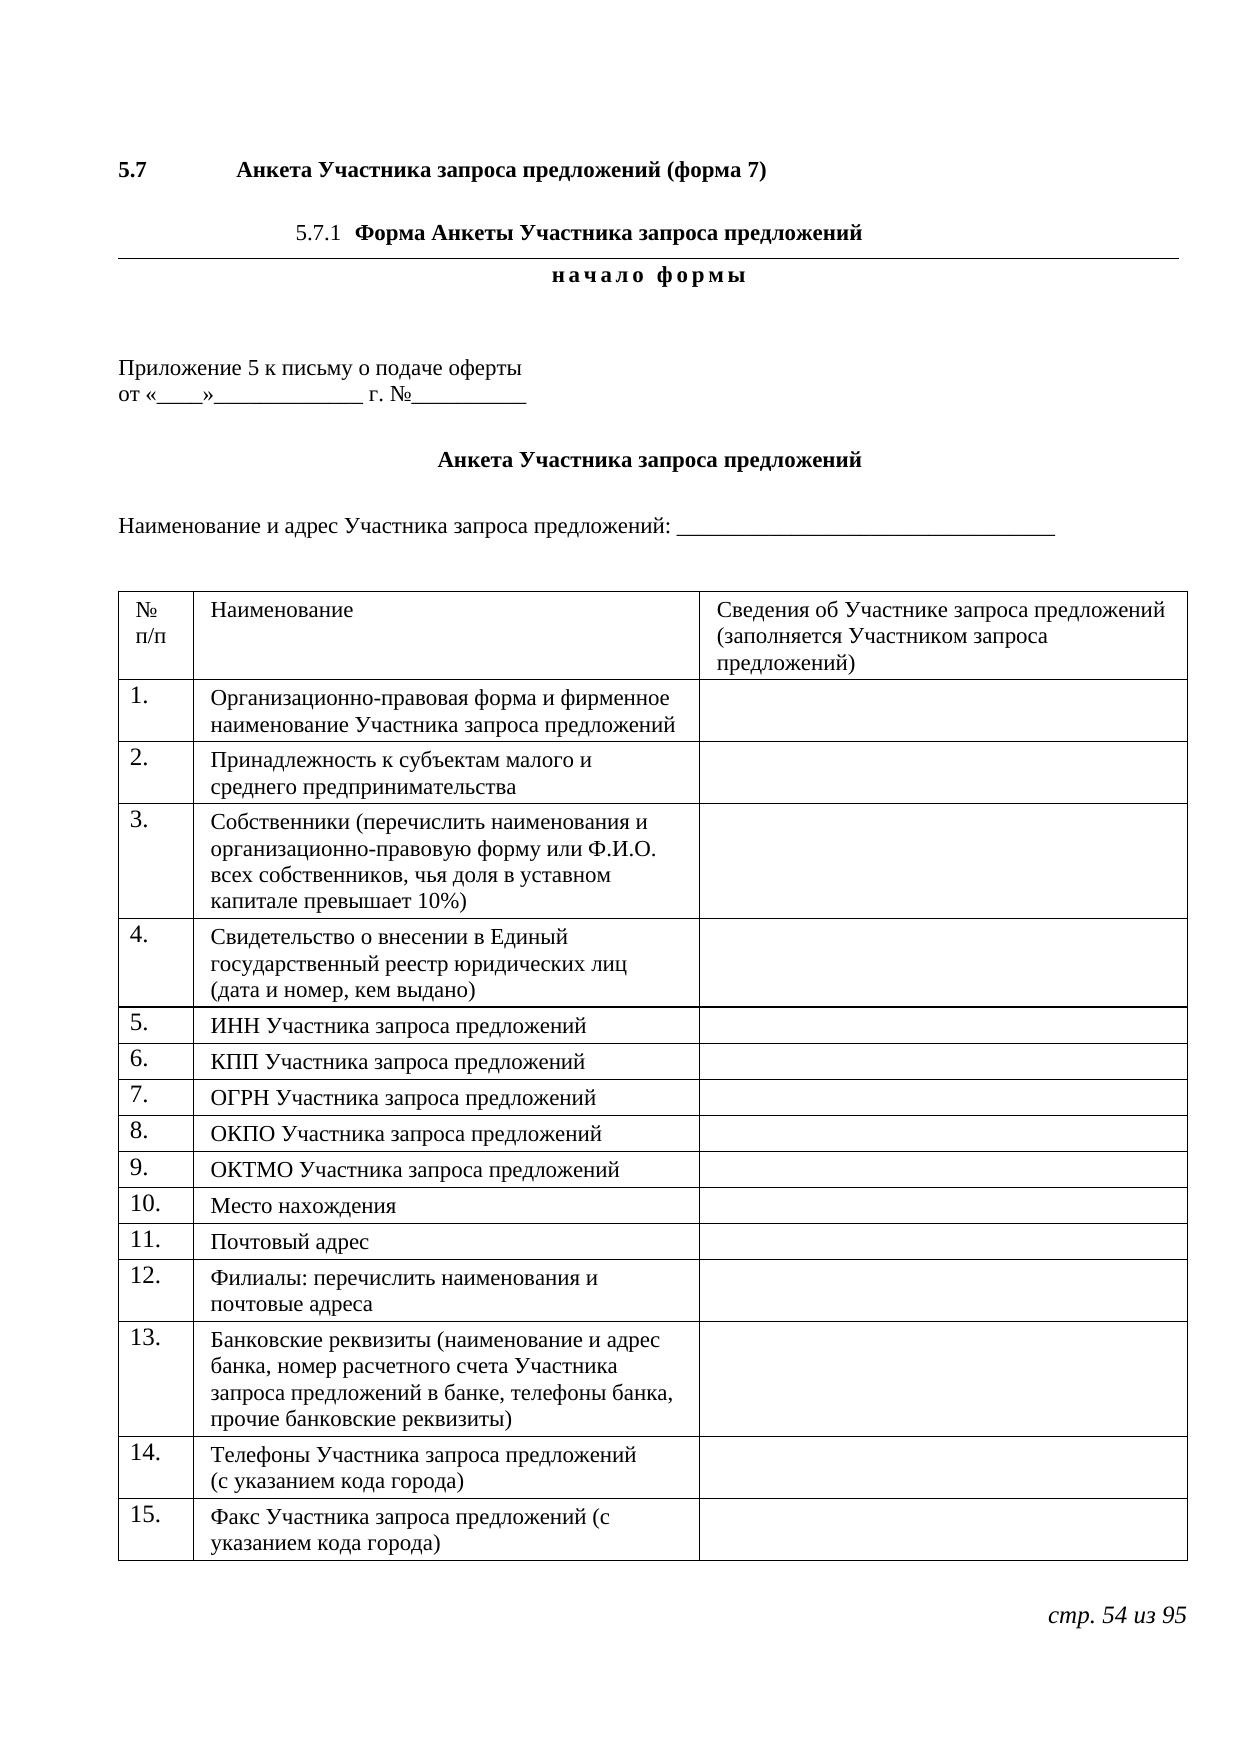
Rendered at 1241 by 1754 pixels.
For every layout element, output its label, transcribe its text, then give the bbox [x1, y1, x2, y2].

table_cell [700, 680, 1187, 741]
table_header Наименование [194, 592, 699, 679]
table_cell Принадлежность к субъектам малого и среднего предпринимательства [194, 742, 699, 803]
text Анкета Участника запроса предложений [118, 446, 1181, 472]
table_cell [700, 919, 1187, 1006]
table_cell [119, 919, 193, 1006]
subtitle Анкета Участника запроса предложений (форма 7) [118, 156, 1181, 182]
table_cell [119, 1044, 193, 1078]
table_cell [119, 1260, 193, 1321]
table_cell [119, 1008, 193, 1042]
table_cell [700, 1322, 1187, 1436]
table_cell [119, 1188, 193, 1223]
table_cell Филиалы: перечислить наименования и почтовые адреса [194, 1260, 699, 1321]
table_cell Организационно-правовая форма и фирменное наименование Участника запроса предложений [194, 680, 699, 741]
text начало формы [118, 259, 1179, 288]
table_cell [700, 804, 1187, 918]
table_header Сведения об Участнике запроса предложений (заполняется Участником запроса предложений) [700, 592, 1187, 679]
text Форма Анкеты Участника запроса предложений [236, 219, 1181, 246]
table_cell ОКТМО Участника запроса предложений [194, 1152, 699, 1187]
table_cell Факс Участника запроса предложений (с указанием кода города) [194, 1499, 699, 1560]
table_cell [119, 1116, 193, 1151]
table_cell [700, 1188, 1187, 1223]
table_cell [700, 1260, 1187, 1321]
text Приложение 5 к письму о подаче оферты от «____»_____________ г. №__________ [118, 354, 1181, 406]
table_cell Банковские реквизиты (наименование и адрес банка, номер расчетного счета Участника запроса предложений в банке, телефоны банка, прочие банковские реквизиты) [194, 1322, 699, 1436]
table_cell Телефоны Участника запроса предложений (с указанием кода города) [194, 1437, 699, 1498]
table_cell [700, 1224, 1187, 1259]
table_cell [700, 1152, 1187, 1187]
table_cell Место нахождения [194, 1188, 699, 1223]
table_cell Собственники (перечислить наименования и организационно-правовую форму или Ф.И.О. всех собственников, чья доля в уставном капитале превышает 10%) [194, 804, 699, 918]
table_header № п/п [119, 592, 193, 679]
table_cell [700, 742, 1187, 803]
table_cell [700, 1499, 1187, 1560]
table_cell [119, 1322, 193, 1436]
table_cell ИНН Участника запроса предложений [194, 1008, 699, 1042]
table_cell [700, 1044, 1187, 1078]
table_cell [119, 1080, 193, 1114]
table_cell [119, 1437, 193, 1498]
table_cell [700, 1008, 1187, 1042]
table_cell [700, 1080, 1187, 1114]
table_cell КПП Участника запроса предложений [194, 1044, 699, 1078]
table_cell [119, 1224, 193, 1259]
table_cell [119, 804, 193, 918]
table_cell [119, 680, 193, 741]
table_cell [119, 742, 193, 803]
table_cell ОГРН Участника запроса предложений [194, 1080, 699, 1114]
text Наименование и адрес Участника запроса предложений: _________________________________ [118, 512, 1181, 538]
table_cell [700, 1437, 1187, 1498]
table_cell [119, 1152, 193, 1187]
table_cell Свидетельство о внесении в Единый государственный реестр юридических лиц (дата и номер, кем выдано) [194, 919, 699, 1006]
table_cell [119, 1499, 193, 1560]
table_cell ОКПО Участника запроса предложений [194, 1116, 699, 1151]
table_cell Почтовый адрес [194, 1224, 699, 1259]
table_cell [700, 1116, 1187, 1151]
